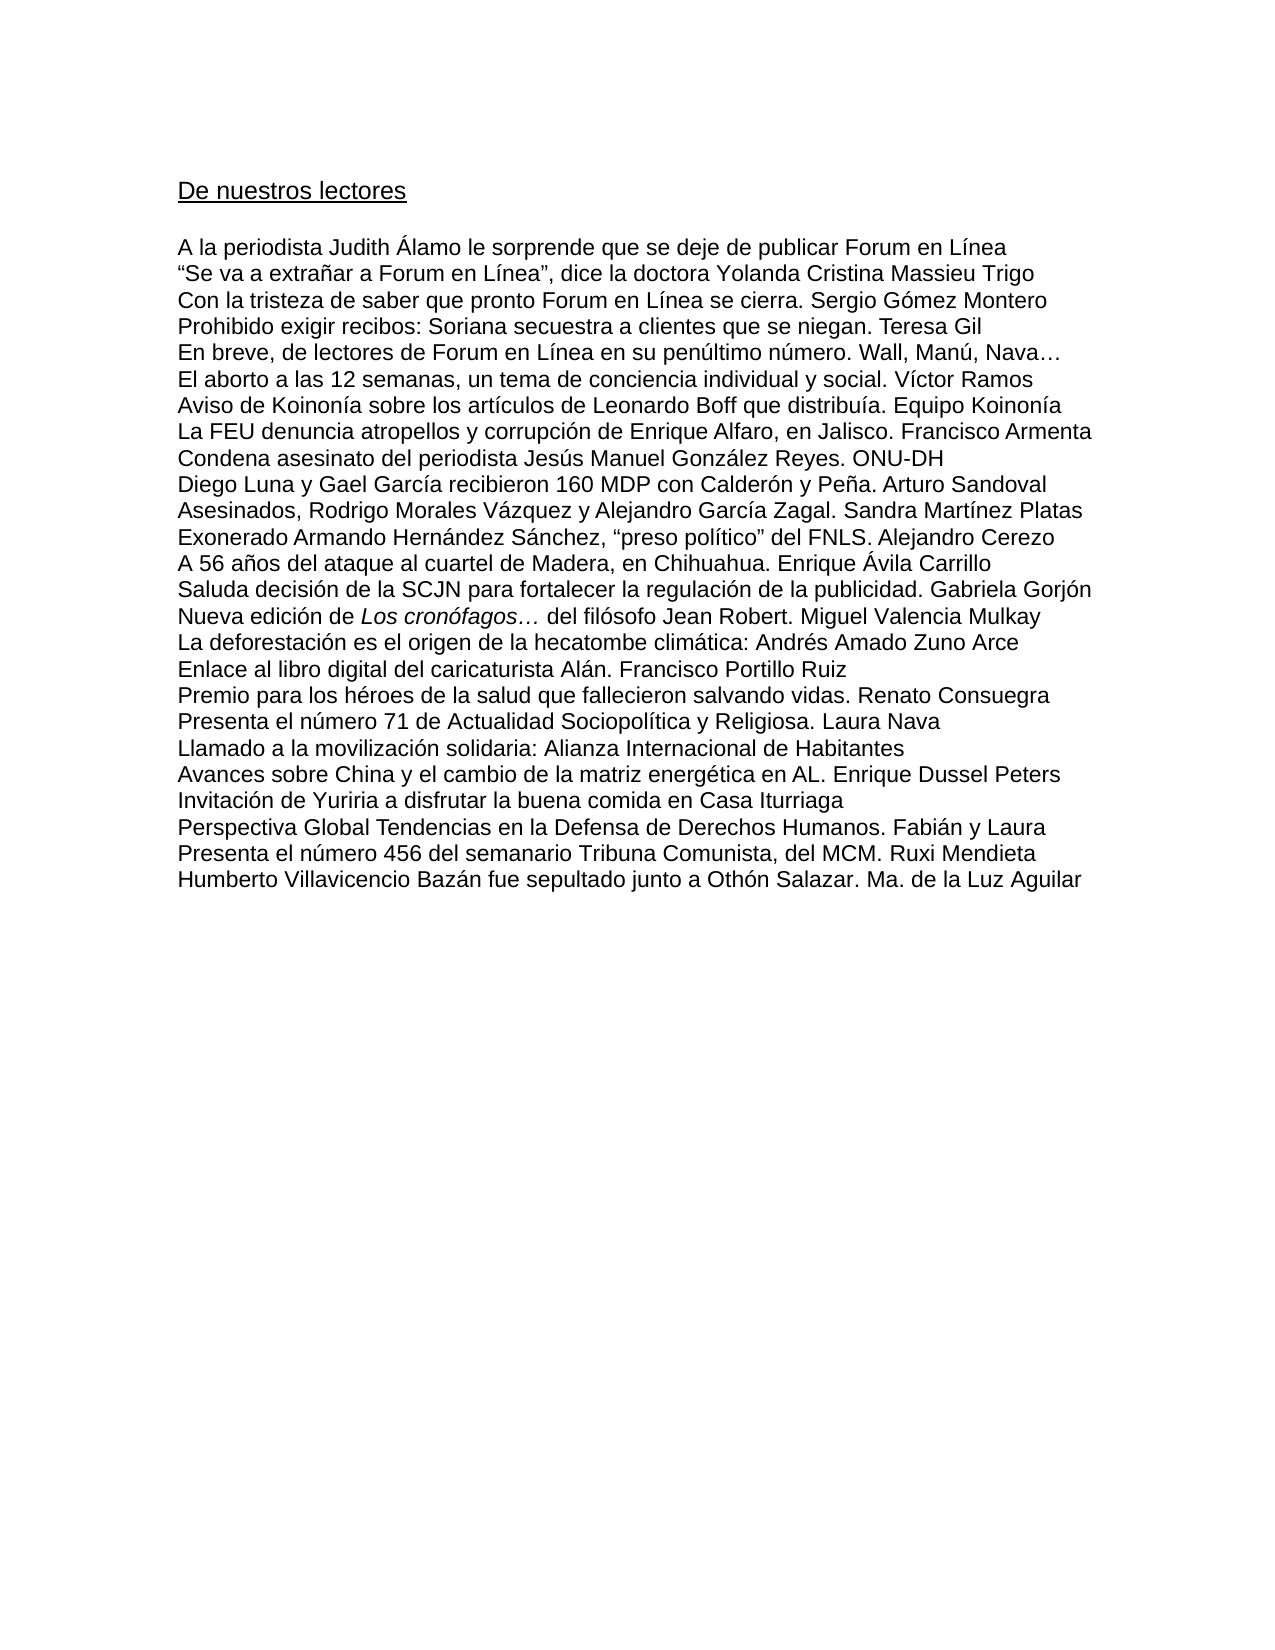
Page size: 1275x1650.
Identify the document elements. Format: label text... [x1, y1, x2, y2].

text Presenta el número 71 de Actualidad Sociopolítica y Religiosa. Laura Nava [177, 708, 1098, 734]
text Exonerado Armando Hernández Sánchez, “preso político” del FNLS. Alejandro Cerezo [177, 524, 1098, 550]
text De nuestros lectores [177, 176, 1098, 205]
text Perspectiva Global Tendencias en la Defensa de Derechos Humanos. Fabián y Laura [177, 814, 1098, 840]
text Llamado a la movilización solidaria: Alianza Internacional de Habitantes [177, 734, 1098, 761]
text Diego Luna y Gael García recibieron 160 MDP con Calderón y Peña. Arturo Sandoval [177, 471, 1098, 497]
text Nueva edición de Los cronófagos… del filósofo Jean Robert. Miguel Valencia Mulkay [177, 603, 1098, 629]
text Enlace al libro digital del caricaturista Alán. Francisco Portillo Ruiz [177, 656, 1098, 682]
text La deforestación es el origen de la hecatombe climática: Andrés Amado Zuno Arce [177, 629, 1098, 656]
text La FEU denuncia atropellos y corrupción de Enrique Alfaro, en Jalisco. Francisco Armenta [177, 418, 1098, 445]
text Avances sobre China y el cambio de la matriz energética en AL. Enrique Dussel Peters [177, 761, 1098, 787]
text Con la tristeza de saber que pronto Forum en Línea se cierra. Sergio Gómez Montero [177, 287, 1098, 313]
text Invitación de Yuriria a disfrutar la buena comida en Casa Iturriaga [177, 787, 1098, 814]
text En breve, de lectores de Forum en Línea en su penúltimo número. Wall, Manú, Nava… [177, 339, 1098, 366]
text Condena asesinato del periodista Jesús Manuel González Reyes. ONU-DH [177, 445, 1098, 471]
text Saluda decisión de la SCJN para fortalecer la regulación de la publicidad. Gabriela Gorjón [177, 576, 1098, 603]
text A 56 años del ataque al cuartel de Madera, en Chihuahua. Enrique Ávila Carrillo [177, 550, 1098, 576]
text A la periodista Judith Álamo le sorprende que se deje de publicar Forum en Línea “Se va a extrañar a Forum en Línea”, dice la doctora Yolanda Cristina Massieu Trigo [177, 234, 1098, 287]
text Premio para los héroes de la salud que fallecieron salvando vidas. Renato Consuegra [177, 682, 1098, 708]
text Humberto Villavicencio Bazán fue sepultado junto a Othón Salazar. Ma. de la Luz Aguilar [177, 866, 1098, 893]
text Presenta el número 456 del semanario Tribuna Comunista, del MCM. Ruxi Mendieta [177, 840, 1098, 866]
text Asesinados, Rodrigo Morales Vázquez y Alejandro García Zagal. Sandra Martínez Platas [177, 497, 1098, 524]
text Aviso de Koinonía sobre los artículos de Leonardo Boff que distribuía. Equipo Koinonía [177, 392, 1098, 418]
text El aborto a las 12 semanas, un tema de conciencia individual y social. Víctor Ramos [177, 366, 1098, 392]
text Prohibido exigir recibos: Soriana secuestra a clientes que se niegan. Teresa Gil [177, 313, 1098, 339]
